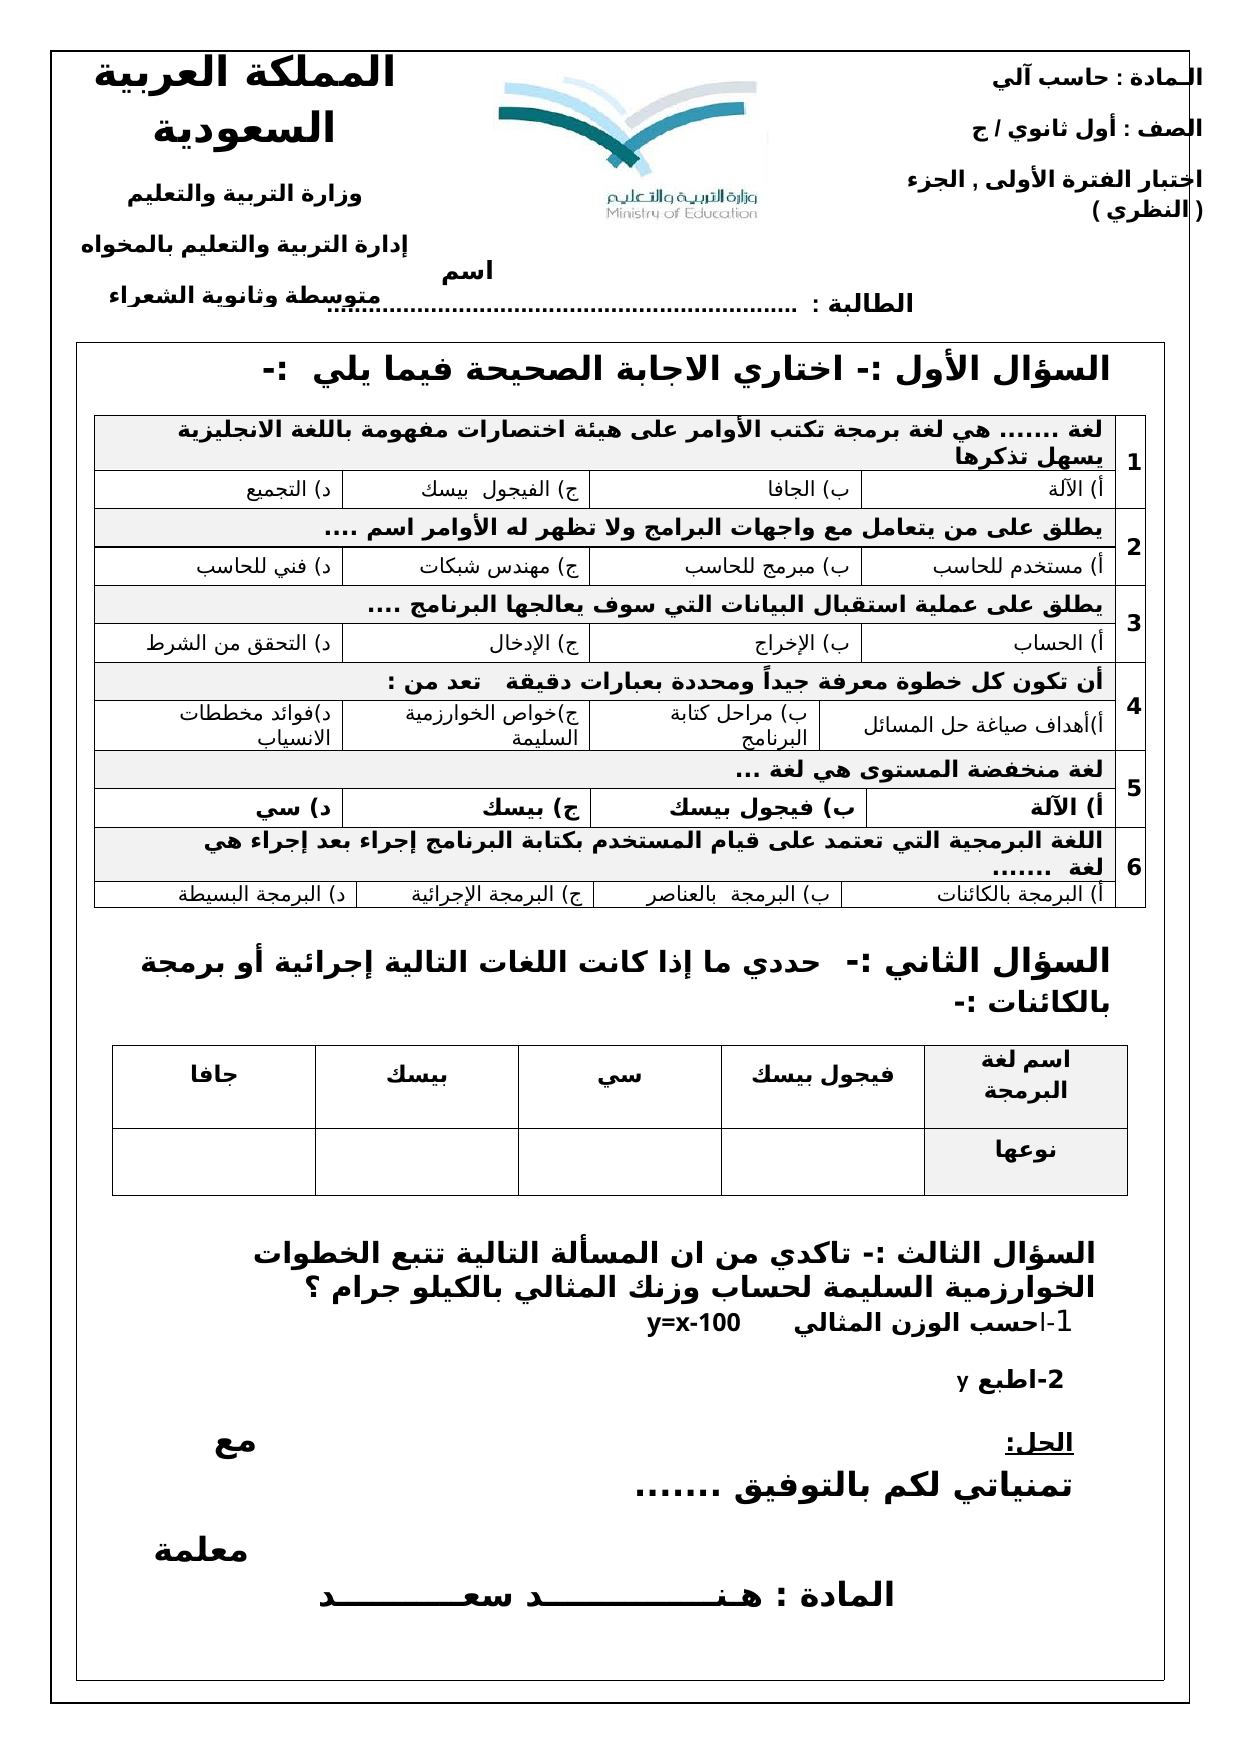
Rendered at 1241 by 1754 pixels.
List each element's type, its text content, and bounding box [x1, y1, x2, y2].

text اسم الطالبة : .................................................................... [150, 256, 1090, 318]
picture [493, 65, 769, 230]
